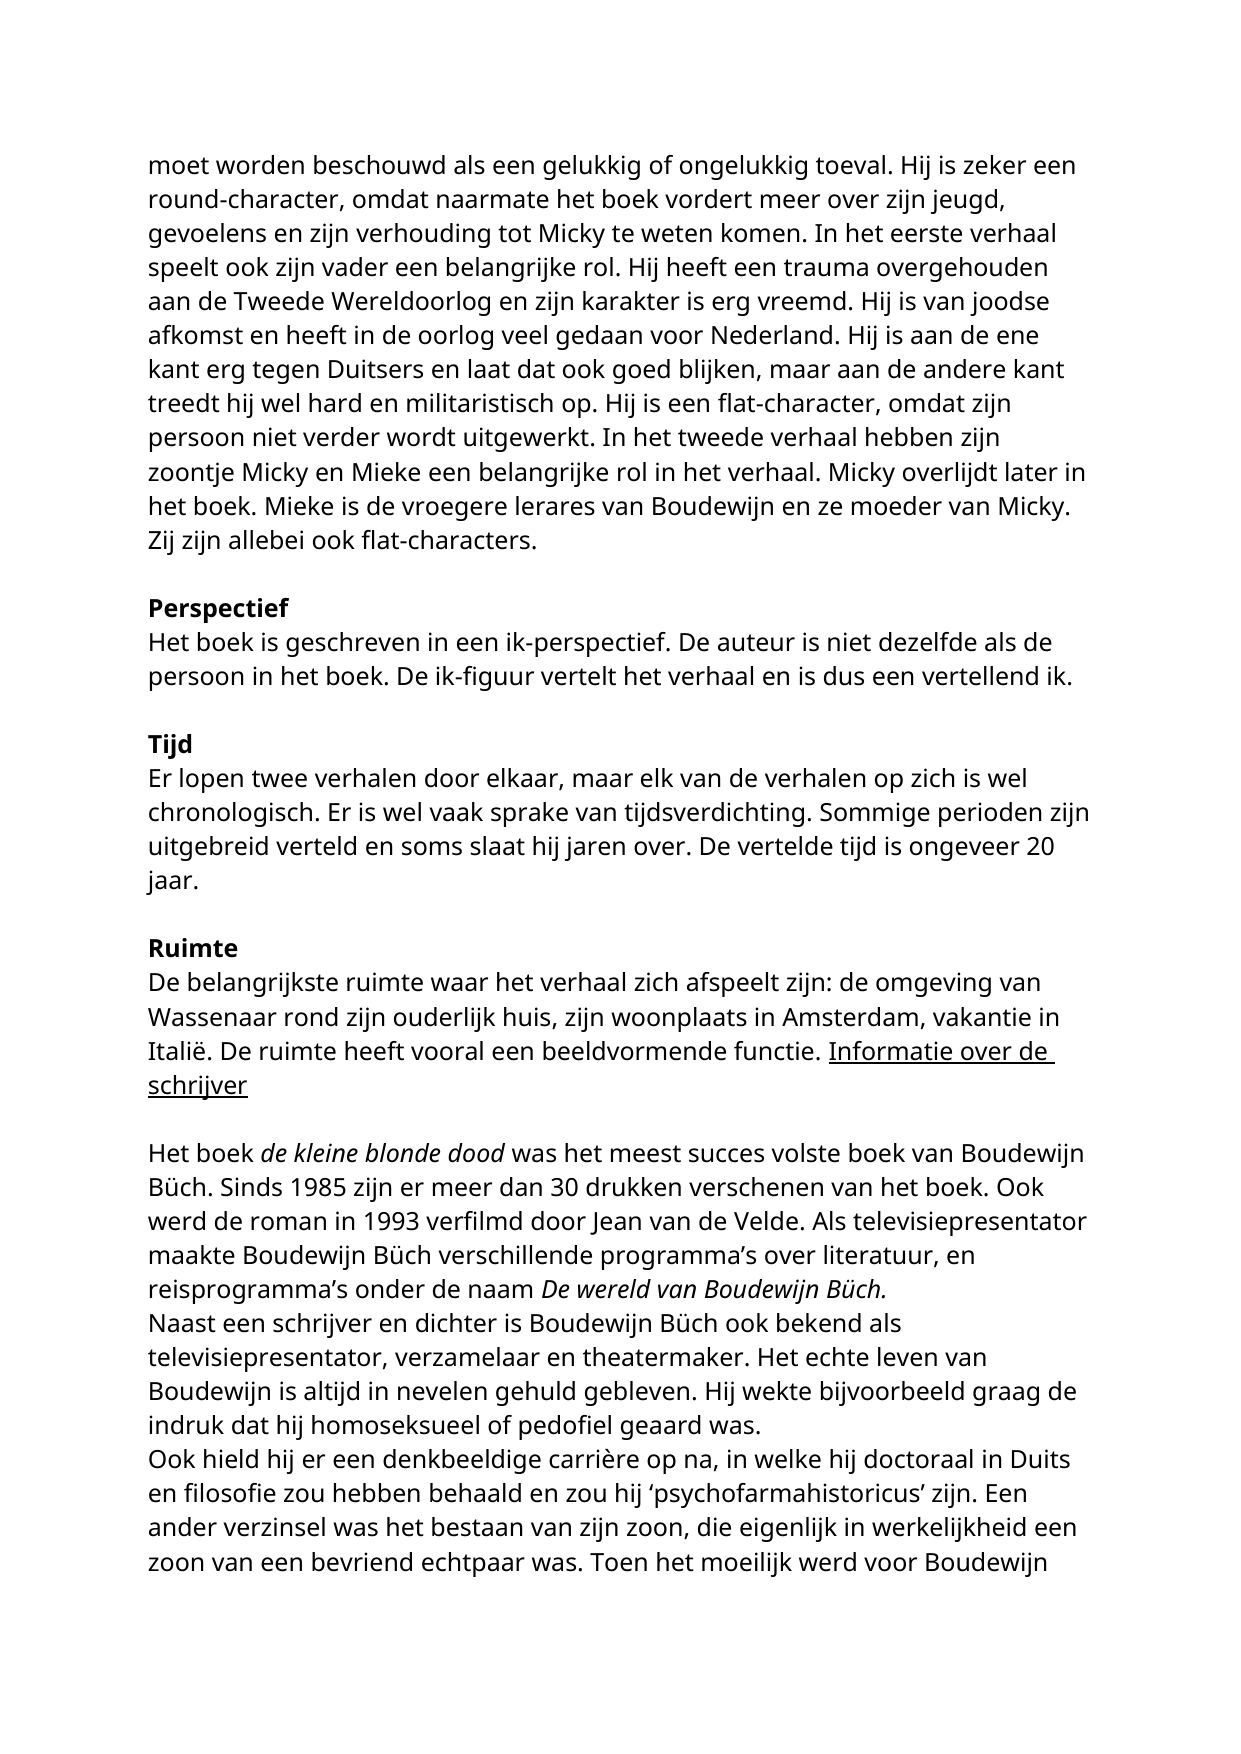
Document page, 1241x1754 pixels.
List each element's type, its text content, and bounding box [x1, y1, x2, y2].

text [148, 1442, 1093, 1578]
text Het boek de kleine blonde dood was het meest succes volste boek van Boudewijn Büch. Sinds 1985 zijn er meer dan 30 drukken verschenen van het boek. Ook werd de roman in 1993 verfilmd door Jean van de Velde. Als televisiepresentator maakte Boudewijn Büch verschillende programma’s over literatuur, en reisprogramma’s onder de naam De wereld van Boudewijn Büch. [148, 1135, 1093, 1306]
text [148, 148, 1093, 1101]
text Naast een schrijver en dichter is Boudewijn Büch ook bekend als televisiepresentator, verzamelaar en theatermaker. Het echte leven van Boudewijn is altijd in nevelen gehuld gebleven. Hij wekte bijvoorbeeld graag de indruk dat hij homoseksueel of pedofiel geaard was. [148, 1306, 1093, 1442]
